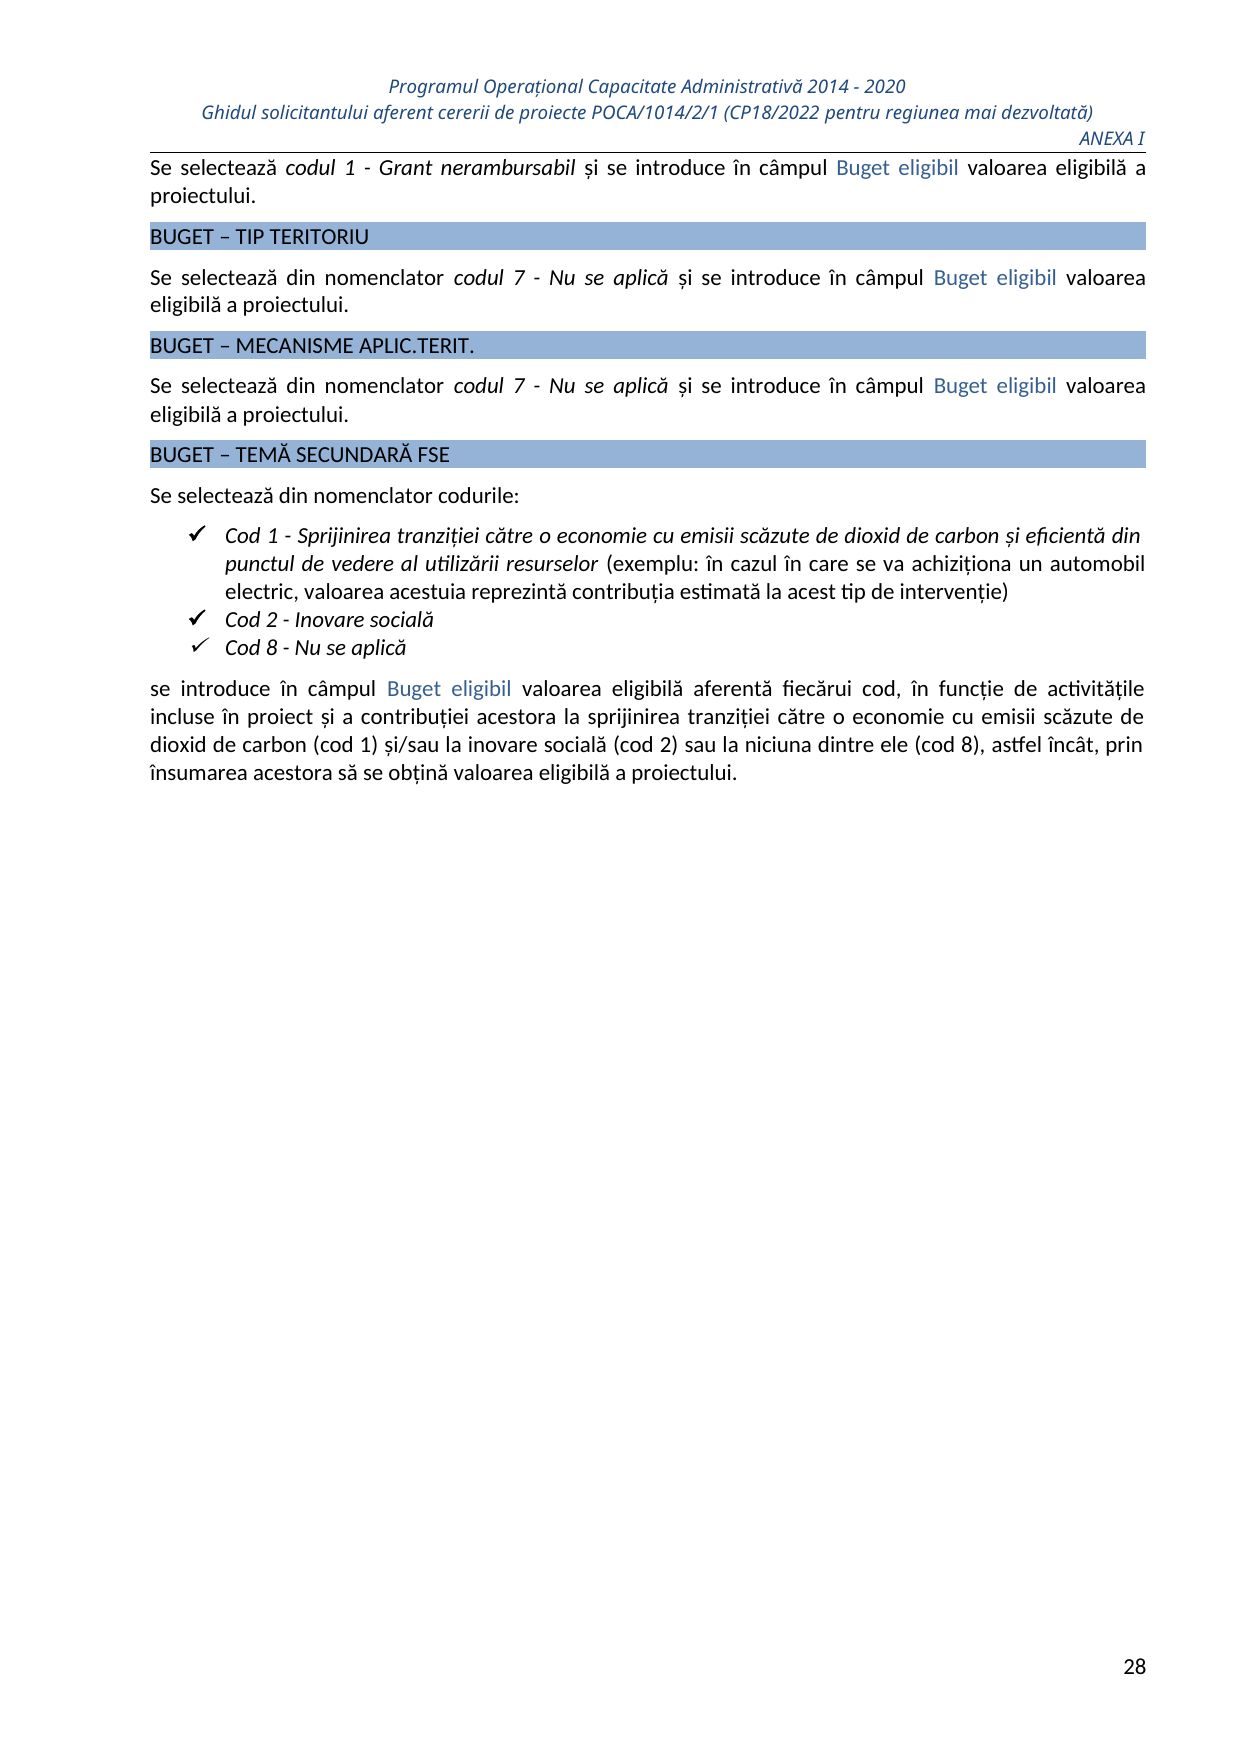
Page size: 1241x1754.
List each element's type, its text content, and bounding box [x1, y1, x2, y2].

list Cod 2 - Inovare socială [187, 605, 1146, 633]
text se introduce în câmpul Buget eligibil valoarea eligibilă aferentă fiecărui cod, în funcție de activitățile incluse în proiect și a contribuției acestora la sprijinirea tranziției către o economie cu emisii scăzute de dioxid de carbon (cod 1) și/sau la inovare socială (cod 2) sau la niciuna dintre ele (cod 8), astfel încât, prin însumarea acestora să se obțină valoarea eligibilă a proiectului. [150, 674, 1146, 786]
text Se selectează din nomenclator codul 7 - Nu se aplică și se introduce în câmpul Buget eligibil valoarea eligibilă a proiectului. [150, 263, 1146, 319]
list Cod 1 - Sprijinirea tranziției către o economie cu emisii scăzute de dioxid de carbon și eficientă din punctul de vedere al utilizării resurselor (exemplu: în cazul în care se va achiziționa un automobil electric, valoarea acestuia reprezintă contribuția estimată la acest tip de intervenție) [187, 521, 1146, 605]
text Se selectează din nomenclator codurile: [150, 481, 1146, 509]
text Se selectează din nomenclator codul 7 - Nu se aplică și se introduce în câmpul Buget eligibil valoarea eligibilă a proiectului. [150, 372, 1146, 428]
text BUGET – TIP TERITORIU [150, 222, 1146, 250]
text BUGET – TEMĂ SECUNDARĂ FSE [150, 440, 1146, 468]
text Se selectează codul 1 - Grant nerambursabil și se introduce în câmpul Buget eligibil valoarea eligibilă a proiectului. [150, 153, 1146, 209]
text BUGET – MECANISME APLIC.TERIT. [150, 331, 1146, 359]
list Cod 8 - Nu se aplică [187, 633, 1146, 661]
